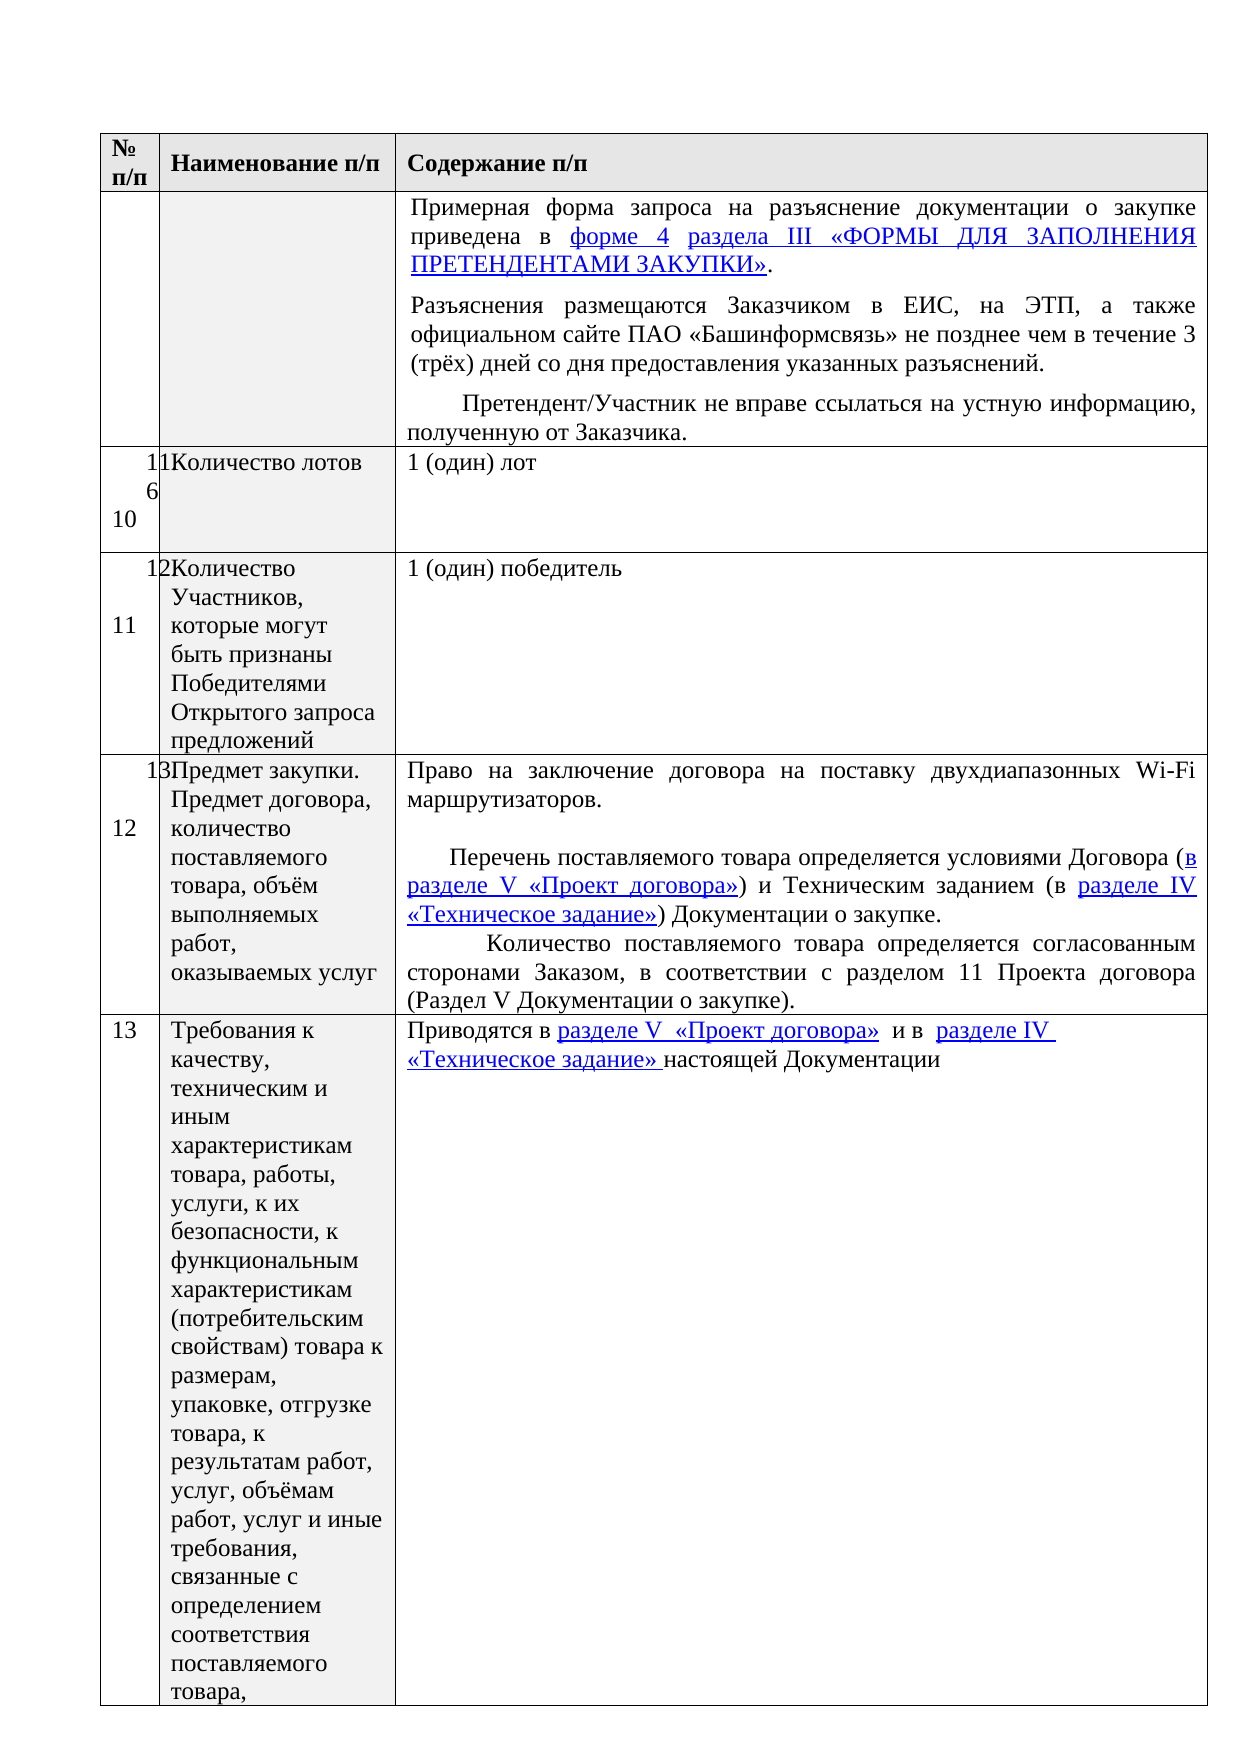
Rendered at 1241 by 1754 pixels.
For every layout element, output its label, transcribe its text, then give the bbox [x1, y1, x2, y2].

table_header № п/п [101, 134, 159, 191]
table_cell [160, 1015, 395, 1705]
table_cell 13 [101, 1015, 159, 1705]
table_cell 12 [101, 755, 159, 1014]
table_cell 11 [101, 553, 159, 754]
table_cell 1 (один) лот [396, 447, 1207, 552]
table_cell Количество Участников, которые могут быть признаны Победителями Открытого запроса предложений [160, 553, 395, 754]
table_cell 1 (один) победитель [396, 553, 1207, 754]
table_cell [396, 192, 1207, 446]
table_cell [160, 192, 395, 446]
table_header Содержание п/п [396, 134, 1207, 191]
table_cell Право на заключение договора на поставку двухдиапазонных Wi-Fi маршрутизаторов. Перечень поставляемого товара определяется условиями Договора (в разделе V «Проект договора») и Техническим заданием (в разделе IV «Техническое задание») Документации о закупке. Количество поставляемого товара определяется согласованным сторонами Заказом, в соответствии с разделом 11 Проекта договора (Раздел V Документации о закупке). [396, 755, 1207, 1014]
table_cell Количество лотов [160, 447, 395, 552]
table_cell 6 10 [101, 447, 159, 552]
table_cell Предмет закупки. Предмет договора, количество поставляемого товара, объём выполняемых работ, оказываемых услуг [160, 755, 395, 1014]
table_header Наименование п/п [160, 134, 395, 191]
table_cell 9 [101, 192, 159, 446]
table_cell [396, 1015, 1207, 1705]
